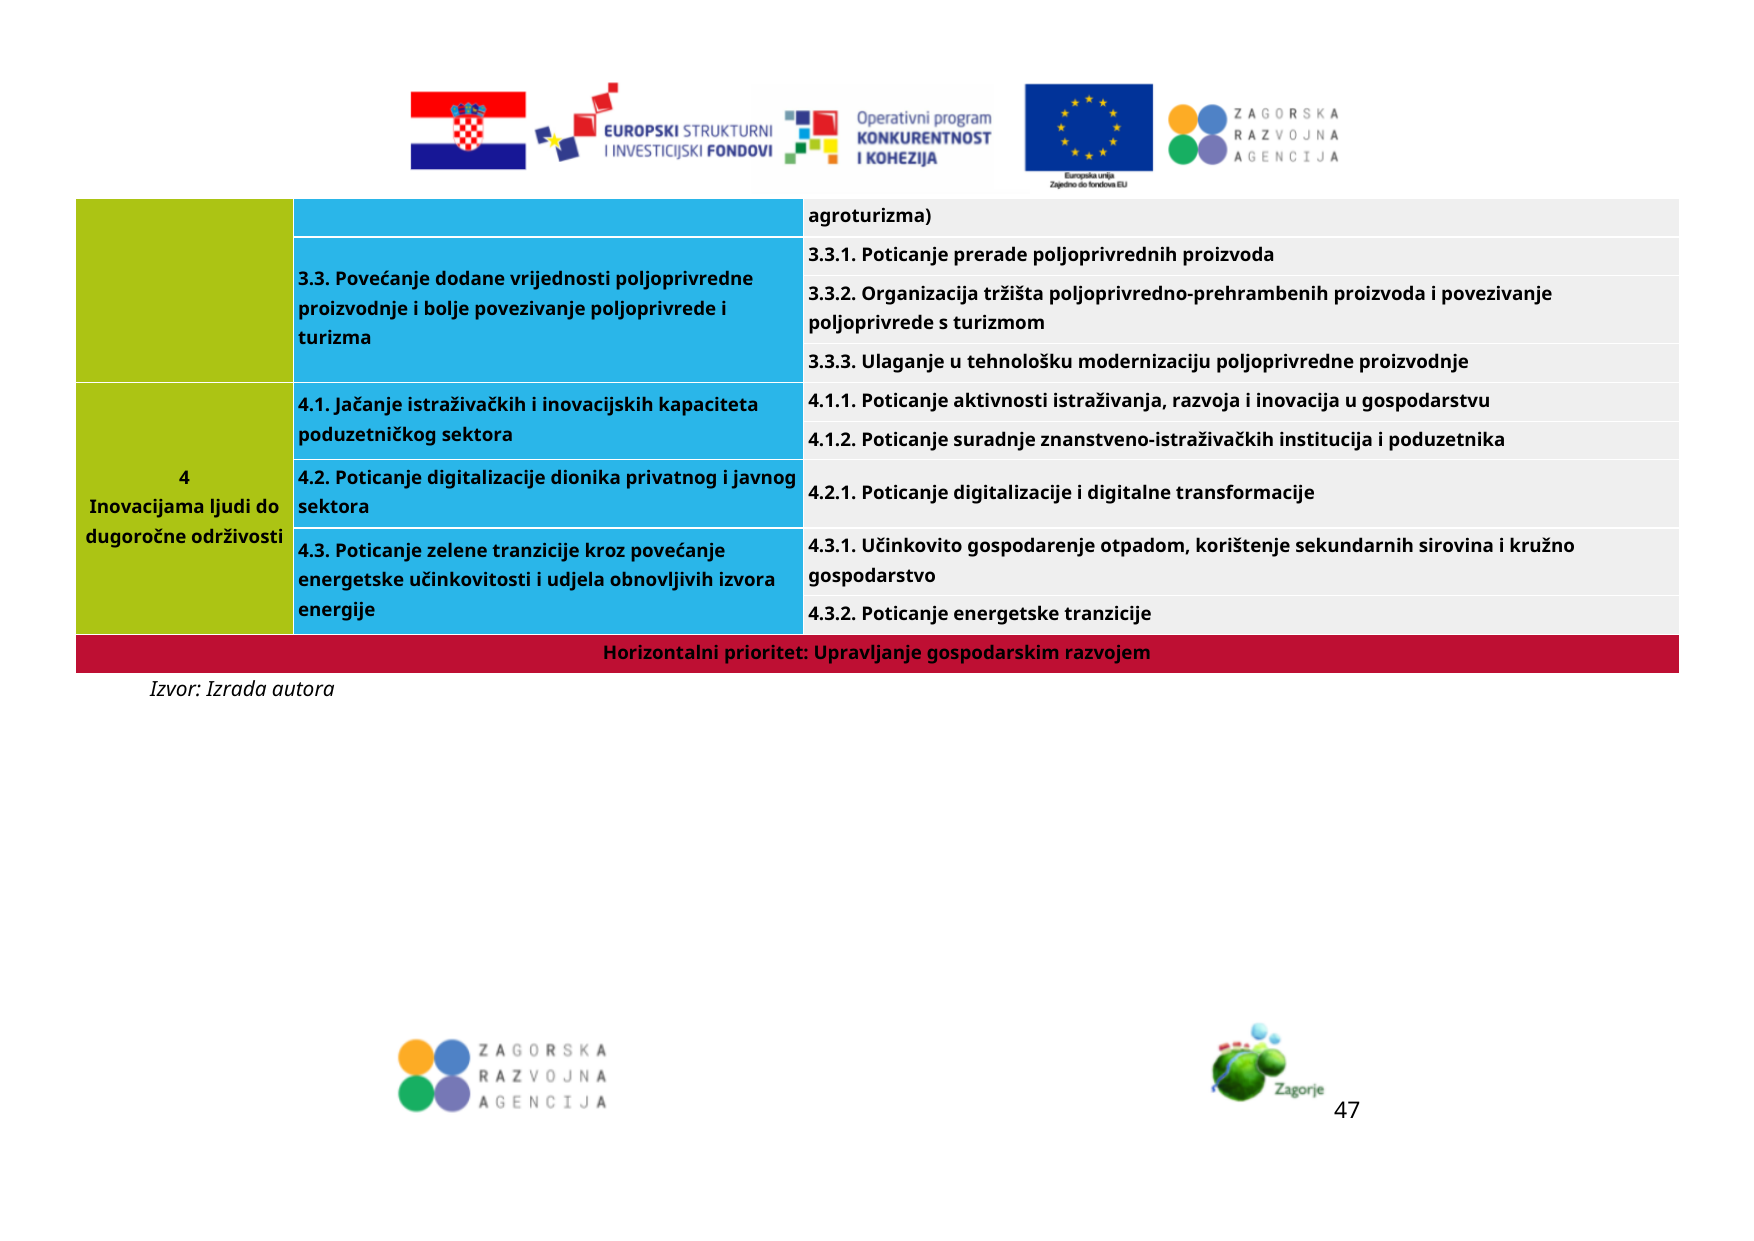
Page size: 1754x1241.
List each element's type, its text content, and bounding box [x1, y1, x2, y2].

table_cell 4.1. Jačanje istraživačkih i inovacijskih kapaciteta poduzetničkog sektora [294, 383, 803, 459]
table_cell 3.3.1. Poticanje prerade poljoprivrednih proizvoda [804, 238, 1679, 275]
table_cell 4.3.1. Učinkovito gospodarenje otpadom, korištenje sekundarnih sirovina i kružno gospodarstvo [804, 529, 1679, 595]
table_cell 3.3. Povećanje dodane vrijednosti poljoprivredne proizvodnje i bolje povezivanje poljoprivrede i turizma [294, 238, 803, 382]
picture [406, 75, 1348, 194]
table_cell 4 Inovacijama ljudi do dugoročne održivosti [76, 383, 293, 634]
table_cell Horizontalni prioritet: Upravljanje gospodarskim razvojem [76, 635, 1679, 673]
table_cell 3.3.3. Ulaganje u tehnološku modernizaciju poljoprivredne proizvodnje [804, 344, 1679, 382]
table_cell 4.1.1. Poticanje aktivnosti istraživanja, razvoja i inovacija u gospodarstvu [804, 383, 1679, 421]
text Izvor: Izrada autora [150, 674, 1604, 702]
table_cell 4.2. Poticanje digitalizacije dionika privatnog i javnog sektora [294, 460, 803, 527]
table_cell 4.1.2. Poticanje suradnje znanstveno-istraživačkih institucija i poduzetnika [804, 422, 1679, 459]
table_cell 4.3. Poticanje zelene tranzicije kroz povećanje energetske učinkovitosti i udjela obnovljivih izvora energije [294, 529, 803, 634]
table_cell 4.3.2. Poticanje energetske tranzicije [804, 596, 1679, 634]
picture [393, 1006, 1334, 1119]
table_cell 3.2.2. Poticanje razvoja sekundarnih turističkih proizvoda (kulturnog, religijskog i agroturizma) [804, 199, 1679, 236]
table_cell 4.2.1. Poticanje digitalizacije i digitalne transformacije [804, 460, 1679, 527]
table_cell 3.3.2. Organizacija tržišta poljoprivredno-prehrambenih proizvoda i povezivanje poljoprivrede s turizmom [804, 276, 1679, 343]
